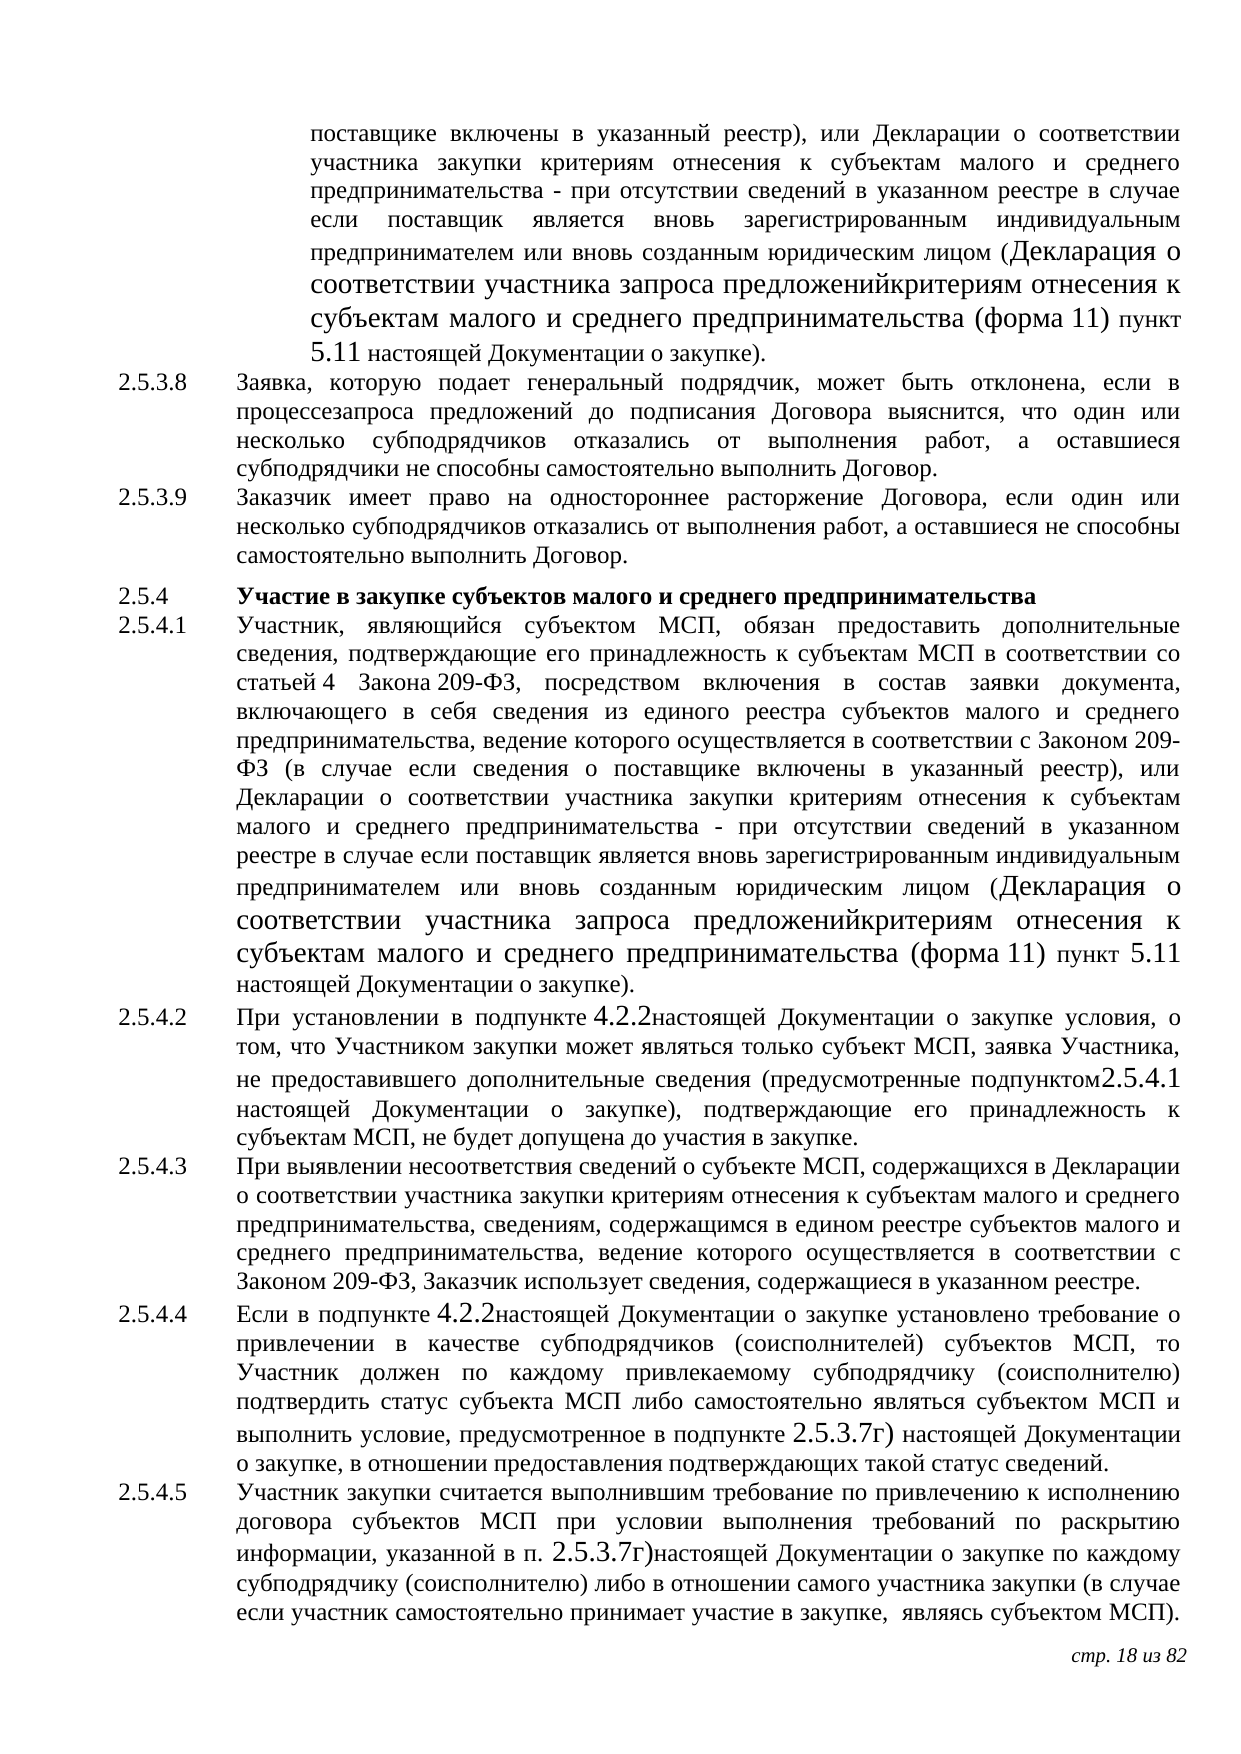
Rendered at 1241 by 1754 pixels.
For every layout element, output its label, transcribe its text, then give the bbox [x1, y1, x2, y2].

list Участие в закупке субъектов малого и среднего предпринимательства [118, 581, 1181, 610]
text Участник, являющийся субъектом МСП, обязан предоставить дополнительные сведения, подтверждающие его принадлежность к субъектам МСП в соответствии со статьей 4 Закона 209-ФЗ, посредством включения в состав заявки документа, включающего в себя сведения из единого реестра субъектов малого и среднего предпринимательства, ведение которого осуществляется в соответствии с Законом 209-ФЗ (в случае если сведения о поставщике включены в указанный реестр), или Декларации о соответствии участника закупки критериям отнесения к субъектам малого и среднего предпринимательства - при отсутствии сведений в указанном реестре в случае если поставщик является вновь зарегистрированным индивидуальным предпринимателем или вновь созданным юридическим лицом (Декларация о соответствии участника запроса предложенийкритериям отнесения к субъектам малого и среднего предпринимательства (форма 11) пункт 5.11 настоящей Документации о закупке). [118, 610, 1181, 998]
text Заказчик имеет право на одностороннее расторжение Договора, если один или несколько субподрядчиков отказались от выполнения работ, а оставшиеся не способны самостоятельно выполнить Договор. [118, 482, 1181, 568]
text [118, 1477, 1181, 1626]
text При установлении в подпункте 4.2.2настоящей Документации о закупке условия, о том, что Участником закупки может являться только субъект МСП, заявка Участника, не предоставившего дополнительные сведения (предусмотренные подпунктом2.5.4.1 настоящей Документации о закупке), подтверждающие его принадлежность к субъектам МСП, не будет допущена до участия в закупке. [118, 998, 1181, 1151]
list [251, 118, 1181, 367]
text Заявка, которую подает генеральный подрядчик, может быть отклонена, если в процессезапроса предложений до подписания Договора выяснится, что один или несколько субподрядчиков отказались от выполнения работ, а оставшиеся субподрядчики не способны самостоятельно выполнить Договор. [118, 367, 1181, 482]
text При выявлении несоответствия сведений о субъекте МСП, содержащихся в Декларации о соответствии участника закупки критериям отнесения к субъектам малого и среднего предпринимательства, сведениям, содержащимся в едином реестре субъектов малого и среднего предпринимательства, ведение которого осуществляется в соответствии с Законом 209-ФЗ, Заказчик использует сведения, содержащиеся в указанном реестре. [118, 1151, 1181, 1295]
text Если в подпункте 4.2.2настоящей Документации о закупке установлено требование о привлечении в качестве субподрядчиков (соисполнителей) субъектов МСП, то Участник должен по каждому привлекаемому субподрядчику (соисполнителю) подтвердить статус субъекта МСП либо самостоятельно являться субъектом МСП и выполнить условие, предусмотренное в подпункте 2.5.3.7г) настоящей Документации о закупке, в отношении предоставления подтверждающих такой статус сведений. [118, 1295, 1181, 1477]
